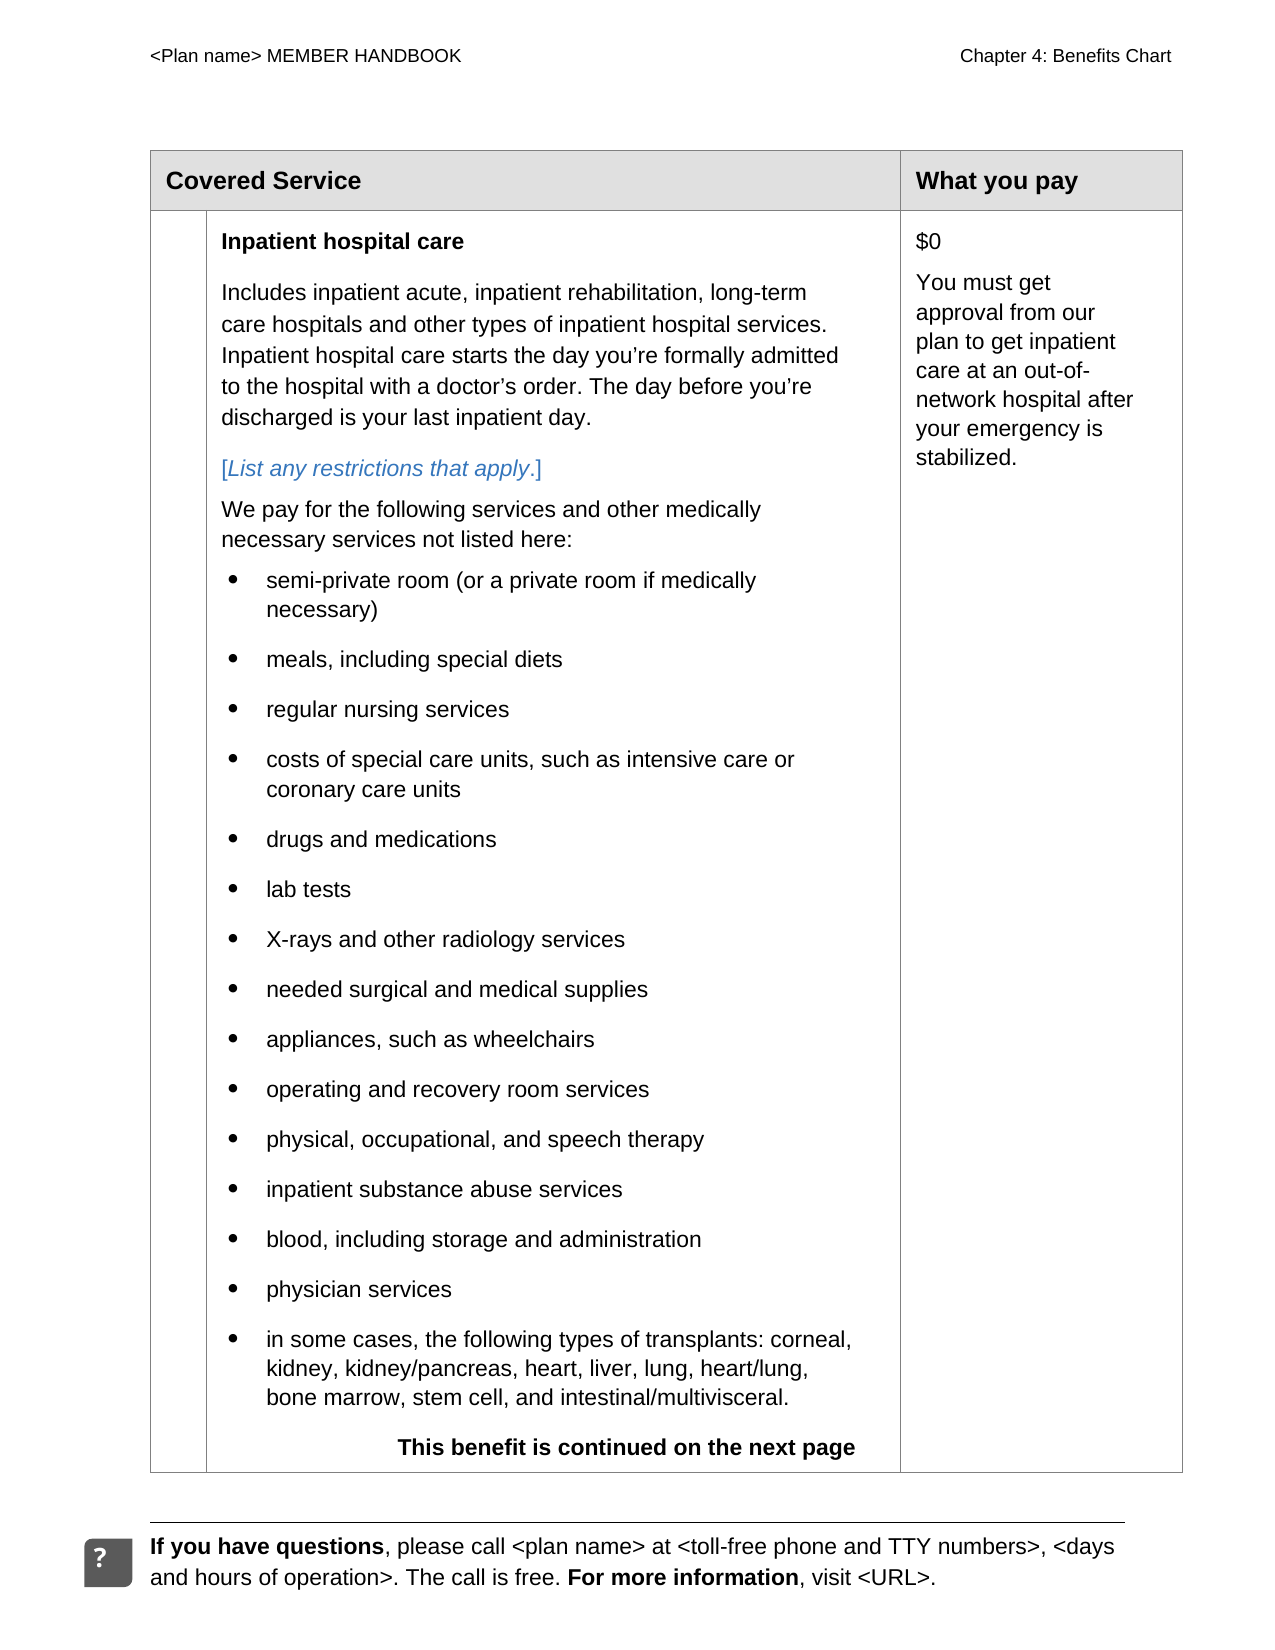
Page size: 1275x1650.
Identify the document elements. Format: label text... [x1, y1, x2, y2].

table_cell [151, 211, 206, 1472]
table_cell Inpatient hospital care Includes inpatient acute, inpatient rehabilitation, long-term care hospitals and other types of inpatient hospital services. Inpatient hospital care starts the day you’re formally admitted to the hospital with a doctor’s order. The day before you’re discharged is your last inpatient day. [List any restrictions that apply.] We pay for the following services and other medically necessary services not listed here: semi-private room (or a private room if medically necessary) meals, including special diets regular nursing services costs of special care units, such as intensive care or coronary care units drugs and medications lab tests X-rays and other radiology services needed surgical and medical supplies appliances, such as wheelchairs operating and recovery room services physical, occupational, and speech therapy inpatient substance abuse services blood, including storage and administration physician services in some cases, the following types of transplants: corneal, kidney, kidney/pancreas, heart, liver, lung, heart/lung, bone marrow, stem cell, and intestinal/multivisceral. This benefit is continued on the next page [207, 211, 900, 1472]
table_header Covered Service [151, 151, 900, 210]
table_cell $0 You must get approval from our plan to get inpatient care at an out-of-network hospital after your emergency is stabilized. [901, 211, 1182, 1472]
table_header What you pay [901, 151, 1182, 210]
